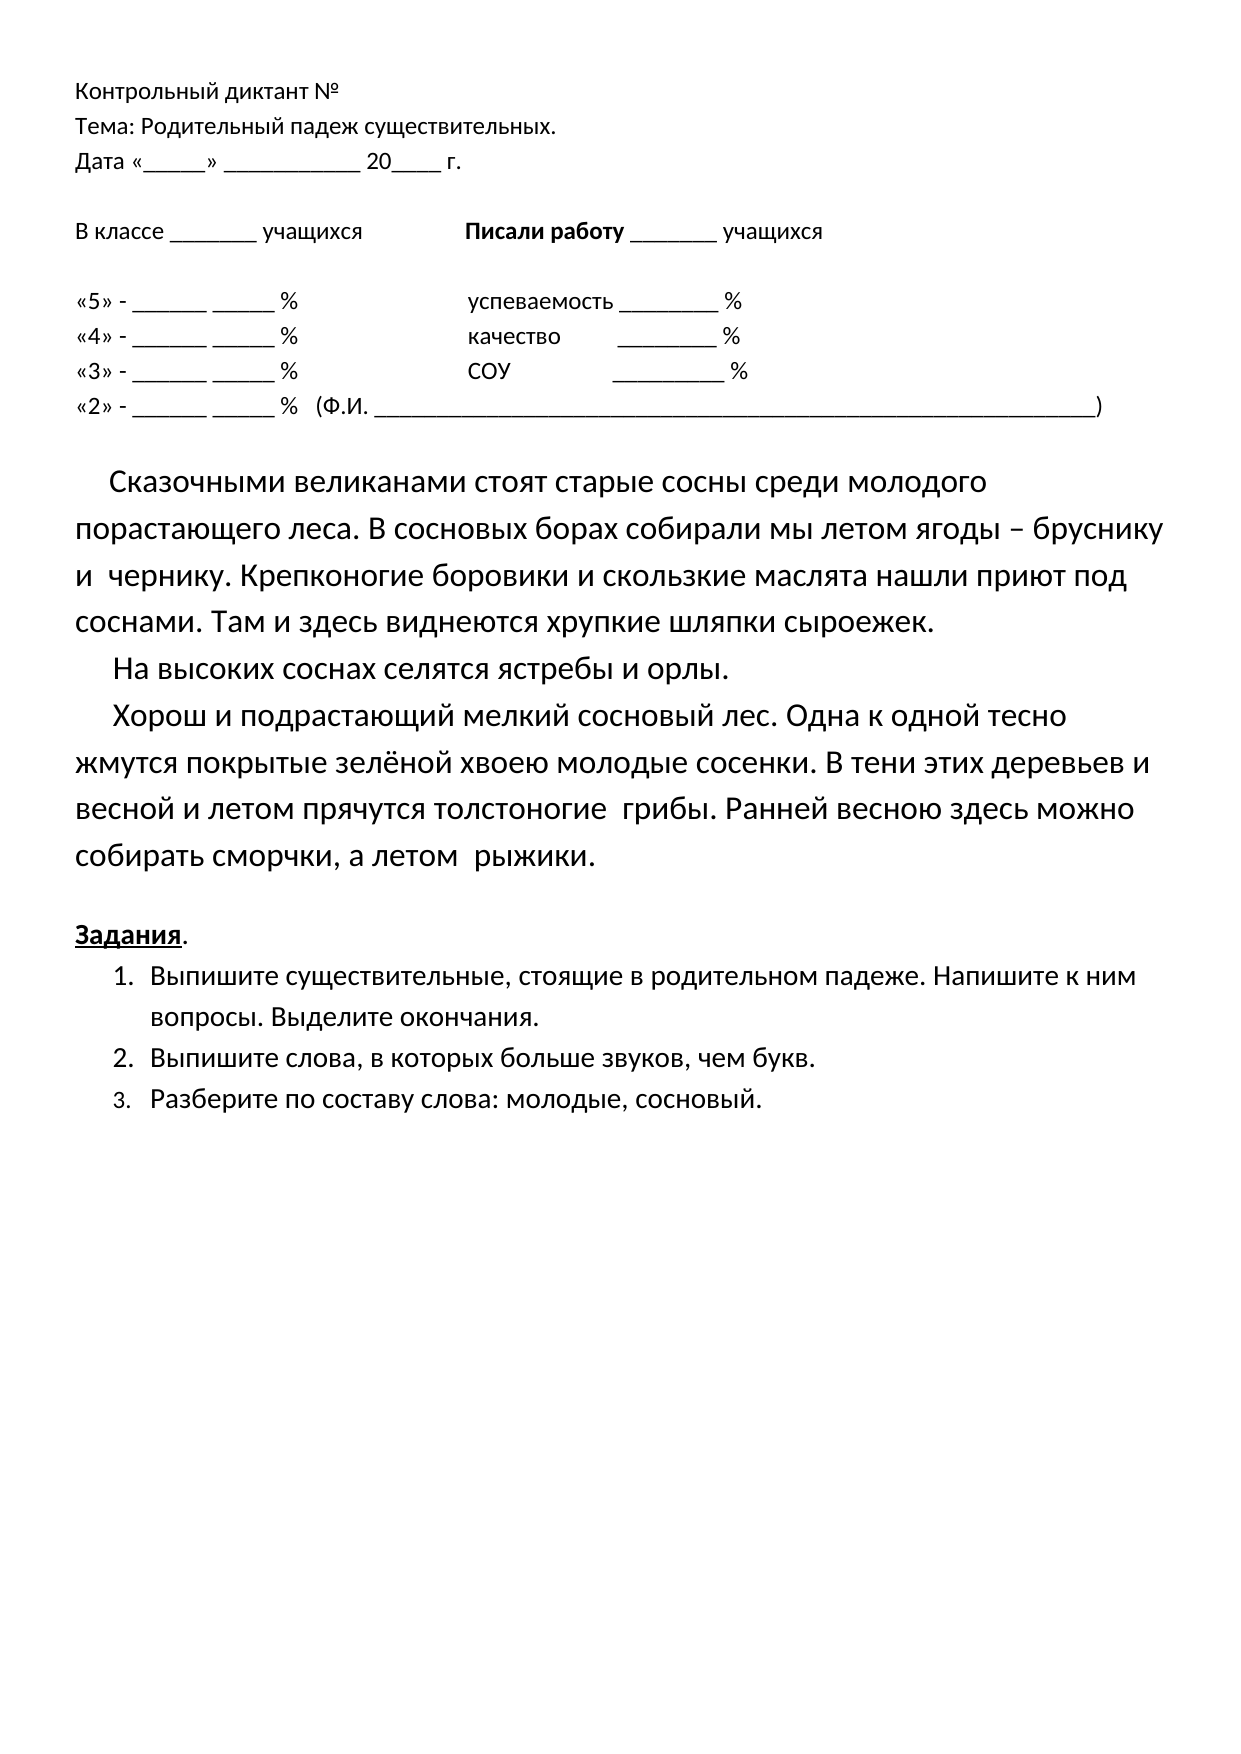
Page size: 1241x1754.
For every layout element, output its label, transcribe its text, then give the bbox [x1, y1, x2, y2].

text Дата «_____» ___________ 20____ г. [75, 145, 1165, 176]
text Сказочными великанами стоят старые сосны среди молодого порастающего леса. В сосновых борах собирали мы летом ягоды – бруснику и чернику. Крепконогие боровики и скользкие маслята нашли приют под соснами. Там и здесь виднеются хрупкие шляпки сыроежек. [75, 460, 1165, 641]
text Хорош и подрастающий мелкий сосновый лес. Одна к одной тесно жмутся покрытые зелёной хвоею молодые сосенки. В тени этих деревьев и весной и летом прячутся толстоногие грибы. Ранней весною здесь можно собирать сморчки, а летом рыжики. [75, 694, 1165, 875]
text «4» - ______ _____ % качество ________ % [75, 320, 1165, 351]
list Выпишите существительные, стоящие в родительном падеже. Напишите к ним вопросы. Выделите окончания. [112, 957, 1165, 1033]
text На высоких соснах селятся ястребы и орлы. [75, 647, 1165, 688]
text «5» - ______ _____ % успеваемость ________ % [75, 285, 1165, 316]
list Выпишите слова, в которых больше звуков, чем букв. [112, 1039, 1165, 1074]
text Контрольный диктант № [75, 75, 1165, 106]
text «2» - ______ _____ % (Ф.И. __________________________________________________________) [75, 390, 1165, 421]
text В классе _______ учащихся Писали работу _______ учащихся [75, 215, 1165, 246]
text «3» - ______ _____ % СОУ _________ % [75, 355, 1165, 386]
list Разберите по составу слова: молодые, сосновый. [112, 1080, 1165, 1115]
text Тема: Родительный падеж существительных. [75, 110, 1165, 141]
text Задания. [75, 916, 1165, 952]
